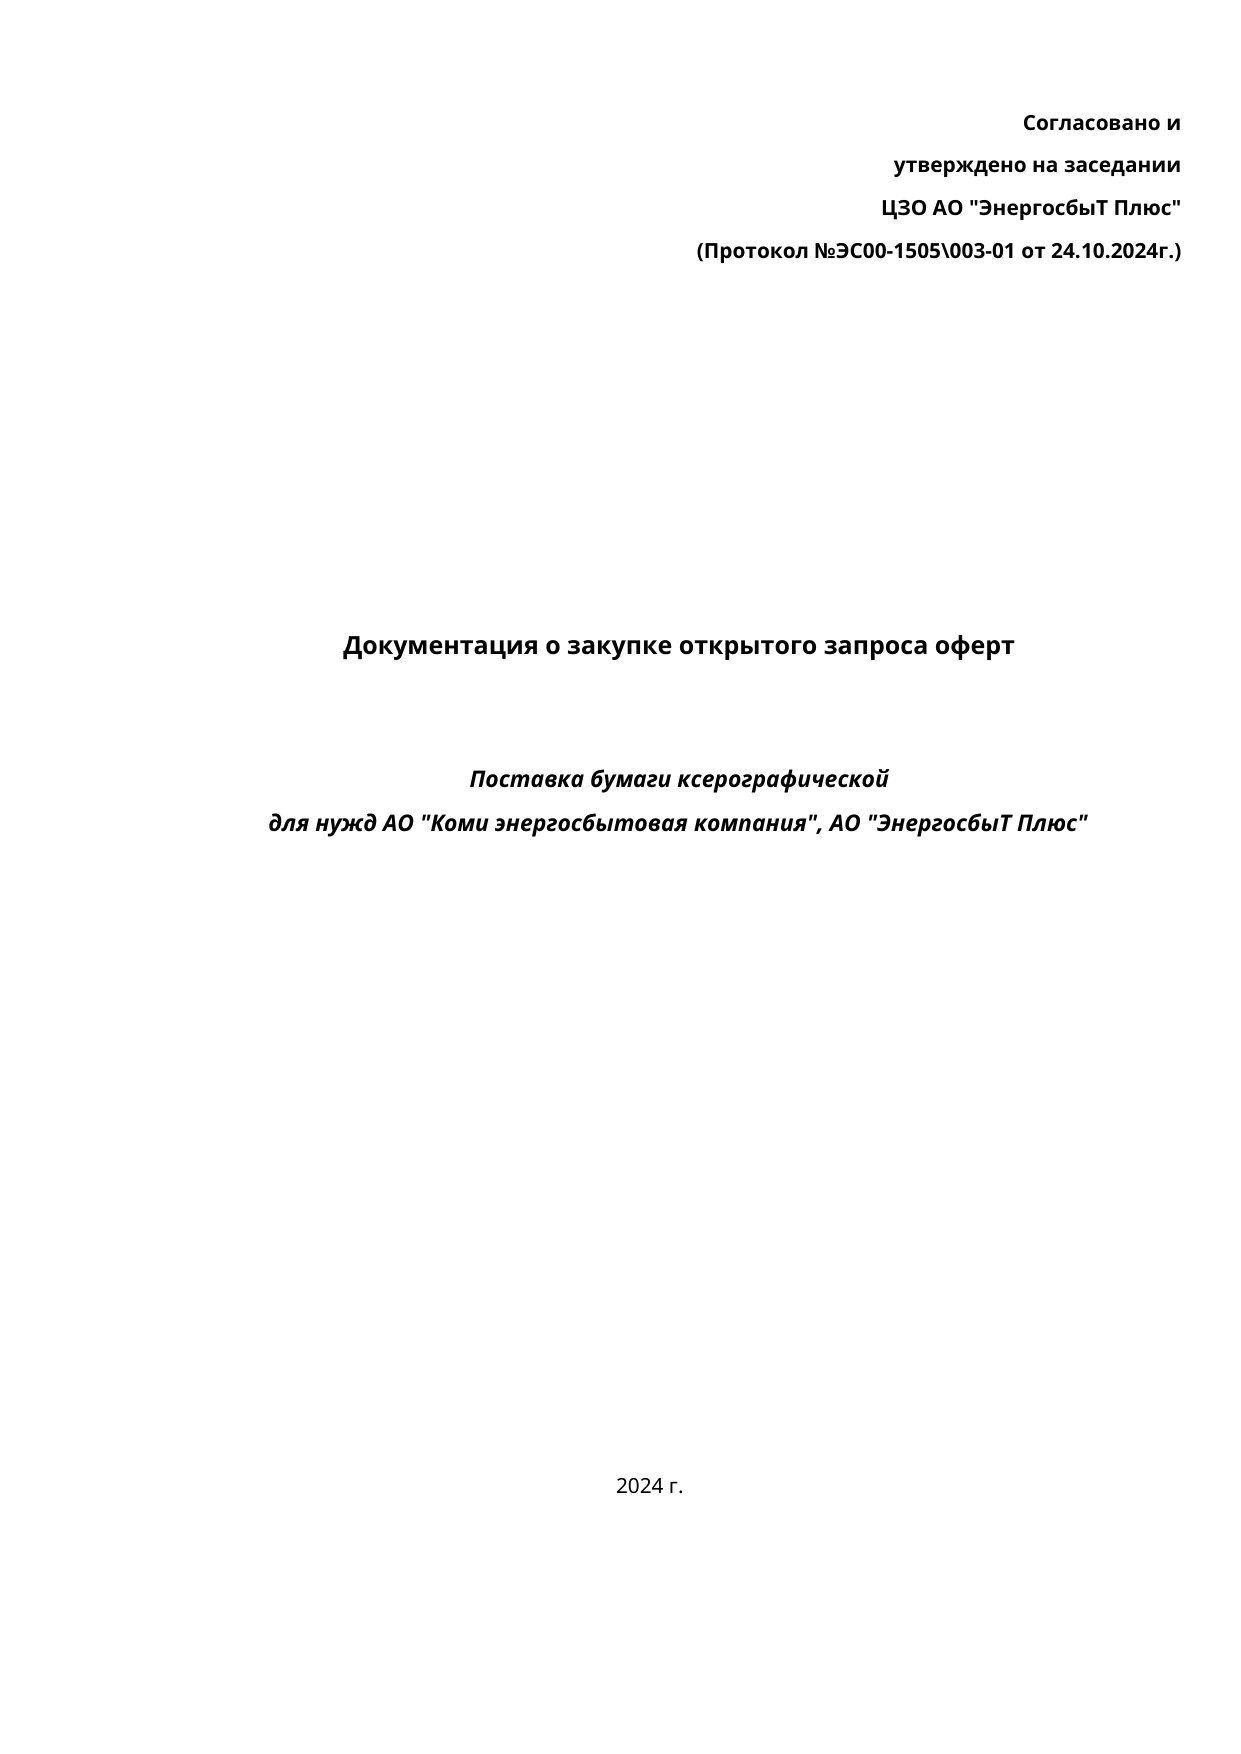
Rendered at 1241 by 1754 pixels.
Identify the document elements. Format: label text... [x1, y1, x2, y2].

text утверждено на заседании [474, 151, 1181, 179]
text Документация о закупке открытого запроса оферт [118, 627, 1181, 662]
text 2024 г. [118, 1471, 1181, 1499]
text Согласовано и [474, 108, 1181, 136]
text для нужд АО "Коми энергосбытовая компания", АО "ЭнергосбыТ Плюс" [118, 807, 1181, 838]
text ЦЗО АО "ЭнергосбыТ Плюс" (Протокол №ЭС00-1505\003-01 от 24.10.2024г.) [474, 193, 1181, 264]
text Поставка бумаги ксерографической [118, 763, 1181, 794]
